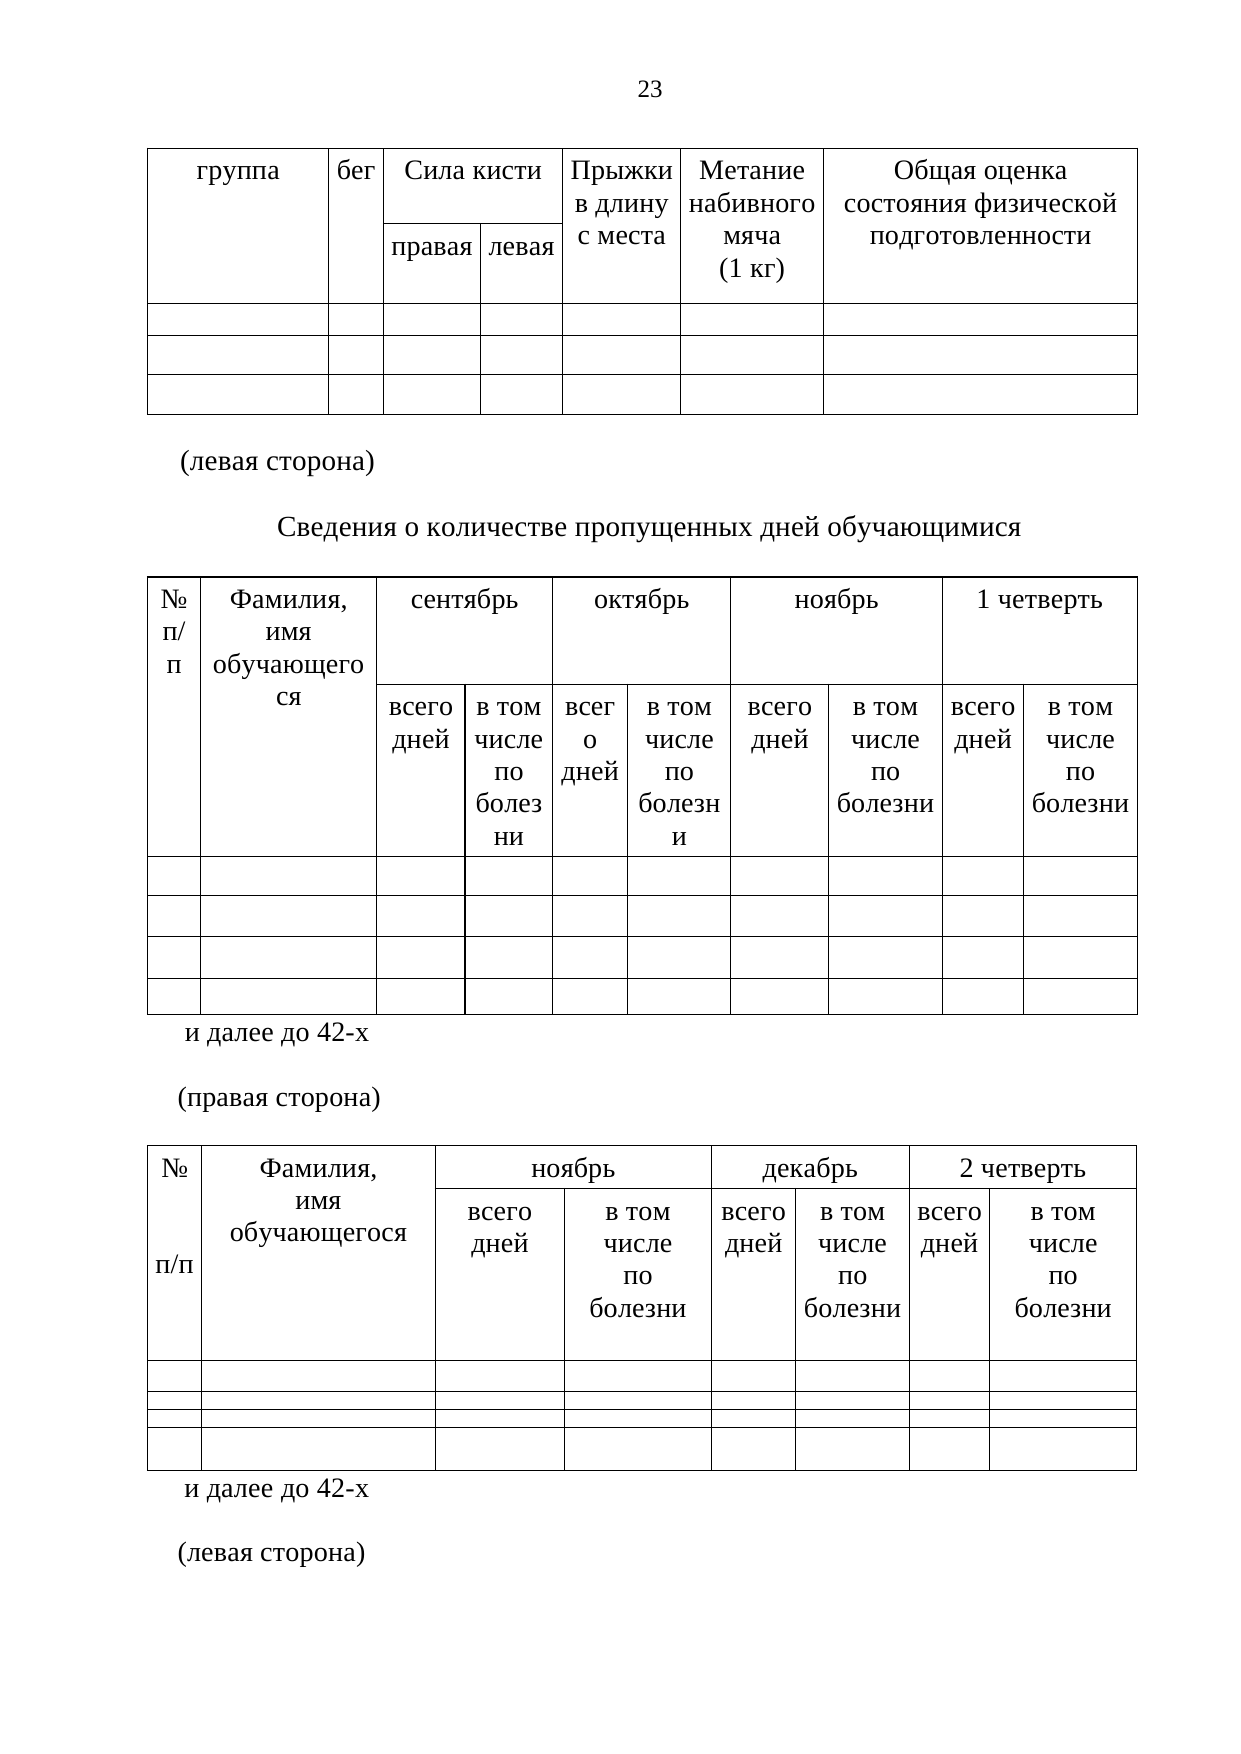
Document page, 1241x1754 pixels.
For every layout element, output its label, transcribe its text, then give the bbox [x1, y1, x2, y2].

table_header сентябрь [377, 578, 552, 683]
table_cell [829, 857, 942, 895]
table_cell [731, 979, 828, 1014]
table_cell [796, 1428, 909, 1469]
table_cell [148, 336, 328, 374]
table_cell в том числе по болезни [990, 1189, 1136, 1360]
table_cell [466, 896, 552, 936]
table_cell [202, 1410, 435, 1427]
table_cell [329, 336, 383, 374]
table_header ноябрь [436, 1146, 711, 1188]
table_cell [712, 1392, 795, 1409]
table_cell Общая оценка состояния физической подготовленности [824, 149, 1137, 303]
table_cell [910, 1392, 989, 1409]
table_cell [436, 1410, 564, 1427]
table_cell [824, 304, 1137, 335]
table_cell [202, 1361, 435, 1391]
table_cell [628, 937, 730, 978]
table_header Фамилия, имя обучающегося [201, 578, 376, 856]
table_cell [731, 857, 828, 895]
table_header декабрь [712, 1146, 909, 1188]
table_cell [829, 937, 942, 978]
table_cell [148, 1361, 201, 1391]
table_cell [824, 336, 1137, 374]
table_cell [712, 1428, 795, 1469]
table_header 2 четверть [910, 1146, 1136, 1188]
table_cell всего дней [943, 685, 1023, 856]
text (левая сторона) [148, 1535, 1152, 1568]
table_cell всего дней [712, 1189, 795, 1360]
table_cell всего дней [436, 1189, 564, 1360]
table_header Медицинская группа [148, 149, 328, 303]
table_cell [329, 375, 383, 413]
table_cell [384, 375, 480, 413]
table_cell [796, 1361, 909, 1391]
table_cell [563, 304, 680, 335]
table_cell [565, 1392, 711, 1409]
table_cell [481, 375, 562, 413]
table_cell [910, 1410, 989, 1427]
table_cell [436, 1392, 564, 1409]
table_cell [466, 979, 552, 1014]
table_cell [563, 336, 680, 374]
table_cell [466, 937, 552, 978]
table_cell [201, 896, 376, 936]
table_cell бег [329, 149, 383, 303]
table_cell [796, 1410, 909, 1427]
table_cell [202, 1392, 435, 1409]
table_cell [1024, 979, 1137, 1014]
table_cell [681, 375, 823, 413]
table_cell [384, 336, 480, 374]
table_cell [943, 896, 1023, 936]
table_cell [1024, 857, 1137, 895]
table_cell [990, 1410, 1136, 1427]
table_cell [377, 896, 464, 936]
table_cell [563, 375, 680, 413]
table_header ноябрь [731, 578, 942, 683]
table_cell в том числе по болезни [796, 1189, 909, 1360]
table_cell в том числе по болезни [829, 685, 942, 856]
table_cell [481, 304, 562, 335]
table_header Фамилия, имя обучающегося [202, 1146, 435, 1360]
table_header 1 четверть [943, 578, 1137, 683]
table_cell Прыжки в длину с места [563, 149, 680, 303]
table_cell [201, 937, 376, 978]
table_cell [201, 857, 376, 895]
table_cell [1024, 937, 1137, 978]
table_cell [628, 896, 730, 936]
table_cell [553, 896, 627, 936]
table_cell Метание набивного мяча (1 кг) [681, 149, 823, 303]
table_cell [712, 1410, 795, 1427]
table_cell [148, 1410, 201, 1427]
table_cell [628, 979, 730, 1014]
table_cell [377, 979, 464, 1014]
table_cell [712, 1361, 795, 1391]
table_cell всего дней [731, 685, 828, 856]
table_header октябрь [553, 578, 730, 683]
table_cell [148, 375, 328, 413]
table_cell [148, 896, 200, 936]
table_cell [202, 1428, 435, 1469]
table_cell [829, 896, 942, 936]
table_cell [384, 304, 480, 335]
table_cell [201, 979, 376, 1014]
table_cell [148, 304, 328, 335]
table_cell [565, 1410, 711, 1427]
table_cell [990, 1361, 1136, 1391]
table_cell [943, 979, 1023, 1014]
table_cell [796, 1392, 909, 1409]
table_cell [553, 979, 627, 1014]
table_cell [681, 304, 823, 335]
table_cell [990, 1428, 1136, 1469]
table_cell всего дней [910, 1189, 989, 1360]
table_cell [377, 937, 464, 978]
text Сведения о количестве пропущенных дней обучающимися [148, 509, 1152, 543]
table_cell [943, 857, 1023, 895]
table_cell [731, 937, 828, 978]
table_cell [628, 857, 730, 895]
table_cell [910, 1361, 989, 1391]
table_cell [1024, 896, 1137, 936]
table_cell [910, 1428, 989, 1469]
table_cell [731, 896, 828, 936]
table_cell [481, 336, 562, 374]
table_cell [681, 336, 823, 374]
table_cell [466, 857, 552, 895]
table_cell [565, 1361, 711, 1391]
table_cell [148, 857, 200, 895]
text (правая сторона) [148, 1080, 1152, 1113]
table_cell всего дней [377, 685, 464, 856]
table_cell правая [384, 224, 480, 303]
table_header № п/п [148, 1146, 201, 1360]
table_cell [436, 1428, 564, 1469]
table_cell в том числе по болезни [466, 685, 552, 856]
table_header № п/п [148, 578, 200, 856]
table_cell [436, 1361, 564, 1391]
table_cell [148, 979, 200, 1014]
table_cell [148, 1392, 201, 1409]
table_cell [829, 979, 942, 1014]
table_cell [824, 375, 1137, 413]
table_cell [377, 857, 464, 895]
text и далее до 42-х [148, 1015, 1152, 1048]
table_cell [148, 1428, 201, 1469]
table_cell левая [481, 224, 562, 303]
table_cell в том числе по болезни [565, 1189, 711, 1360]
table_cell [553, 857, 627, 895]
table_cell [148, 937, 200, 978]
table_cell всего дней [553, 685, 627, 856]
table_cell [565, 1428, 711, 1469]
text (левая сторона) [148, 414, 1152, 477]
table_cell [553, 937, 627, 978]
table_cell в том числе по болезни [1024, 685, 1137, 856]
table_cell [943, 937, 1023, 978]
table_cell Сила кисти [384, 149, 562, 223]
table_cell в том числе по болезни [628, 685, 730, 856]
table_cell [329, 304, 383, 335]
table_cell [990, 1392, 1136, 1409]
text и далее до 42-х [148, 1471, 1152, 1503]
